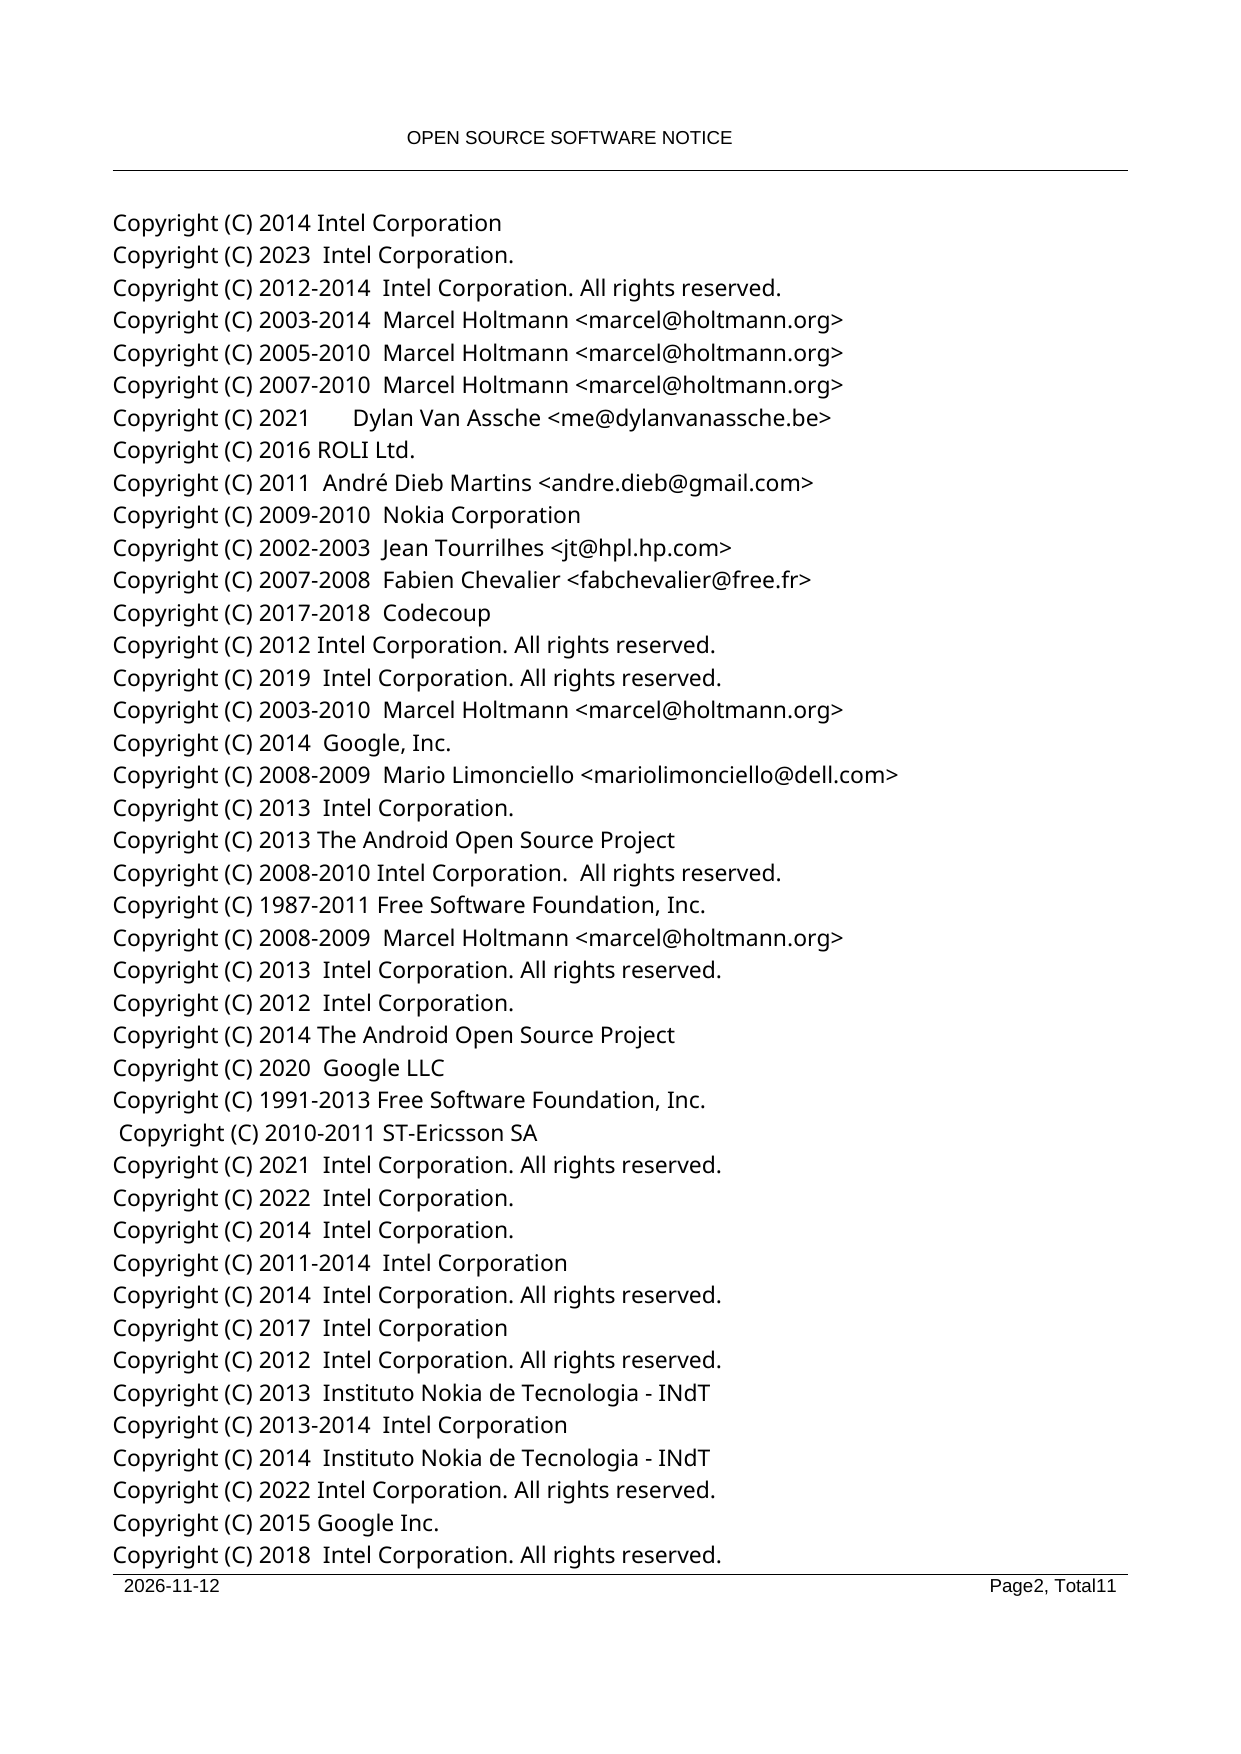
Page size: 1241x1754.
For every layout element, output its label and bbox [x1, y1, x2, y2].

text [112, 206, 1128, 1571]
